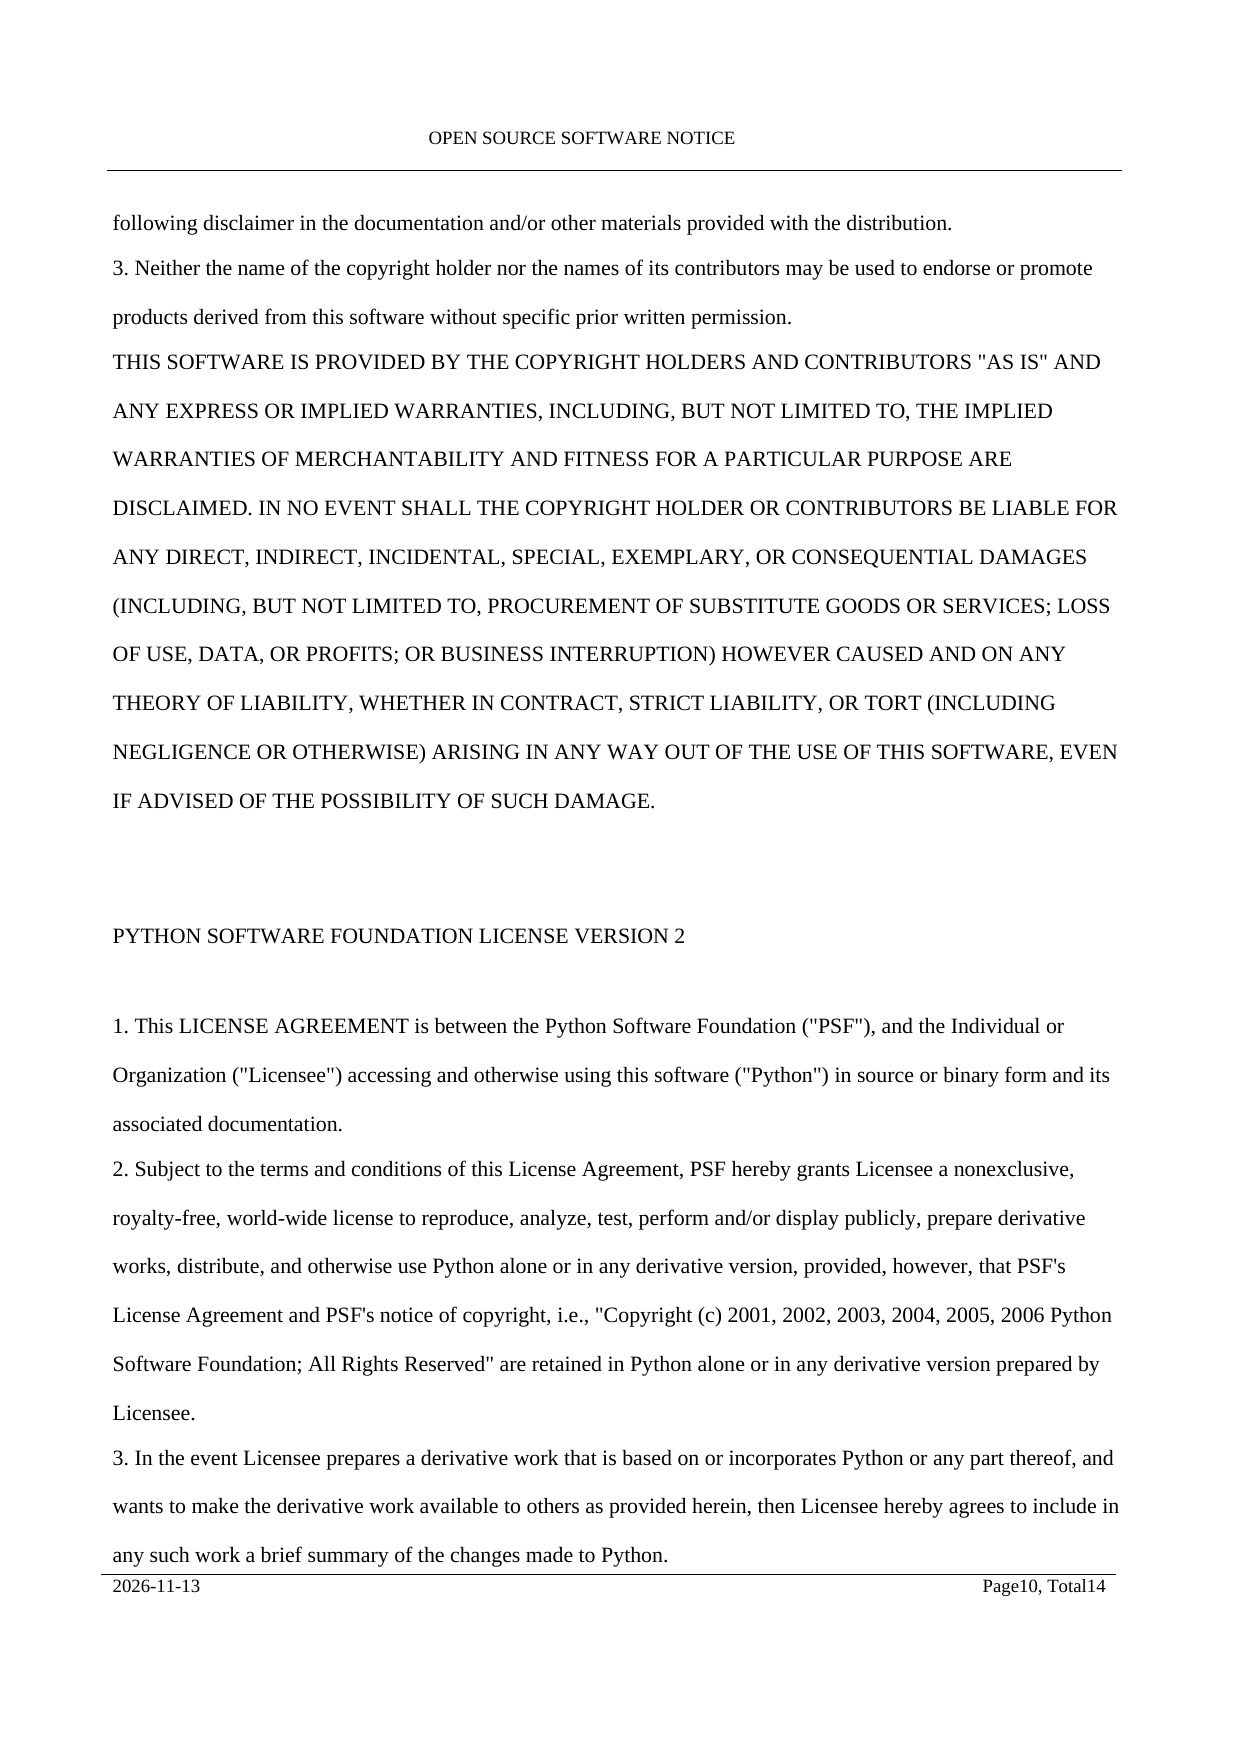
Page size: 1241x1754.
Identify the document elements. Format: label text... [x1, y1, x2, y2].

text 3. In the event Licensee prepares a derivative work that is based on or incorporates Python or any part thereof, and wants to make the derivative work available to others as provided herein, then Licensee hereby agrees to include in any such work a brief summary of the changes made to Python. [112, 1441, 1128, 1571]
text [112, 206, 1128, 239]
text THIS SOFTWARE IS PROVIDED BY THE COPYRIGHT HOLDERS AND CONTRIBUTORS "AS IS" AND ANY EXPRESS OR IMPLIED WARRANTIES, INCLUDING, BUT NOT LIMITED TO, THE IMPLIED WARRANTIES OF MERCHANTABILITY AND FITNESS FOR A PARTICULAR PURPOSE ARE DISCLAIMED. IN NO EVENT SHALL THE COPYRIGHT HOLDER OR CONTRIBUTORS BE LIABLE FOR ANY DIRECT, INDIRECT, INCIDENTAL, SPECIAL, EXEMPLARY, OR CONSEQUENTIAL DAMAGES (INCLUDING, BUT NOT LIMITED TO, PROCUREMENT OF SUBSTITUTE GOODS OR SERVICES; LOSS OF USE, DATA, OR PROFITS; OR BUSINESS INTERRUPTION) HOWEVER CAUSED AND ON ANY THEORY OF LIABILITY, WHETHER IN CONTRACT, STRICT LIABILITY, OR TORT (INCLUDING NEGLIGENCE OR OTHERWISE) ARISING IN ANY WAY OUT OF THE USE OF THIS SOFTWARE, EVEN IF ADVISED OF THE POSSIBILITY OF SUCH DAMAGE. [112, 345, 1128, 817]
text 1. This LICENSE AGREEMENT is between the Python Software Foundation ("PSF"), and the Individual or Organization ("Licensee") accessing and otherwise using this software ("Python") in source or binary form and its associated documentation. [112, 1009, 1128, 1139]
text 3. Neither the name of the copyright holder nor the names of its contributors may be used to endorse or promote products derived from this software without specific prior written permission. [112, 251, 1128, 333]
text PYTHON SOFTWARE FOUNDATION LICENSE VERSION 2 [112, 919, 1128, 952]
text 2. Subject to the terms and conditions of this License Agreement, PSF hereby grants Licensee a nonexclusive, royalty-free, world-wide license to reproduce, analyze, test, perform and/or display publicly, prepare derivative works, distribute, and otherwise use Python alone or in any derivative version, provided, however, that PSF's License Agreement and PSF's notice of copyright, i.e., "Copyright (c) 2001, 2002, 2003, 2004, 2005, 2006 Python Software Foundation; All Rights Reserved" are retained in Python alone or in any derivative version prepared by Licensee. [112, 1152, 1128, 1428]
